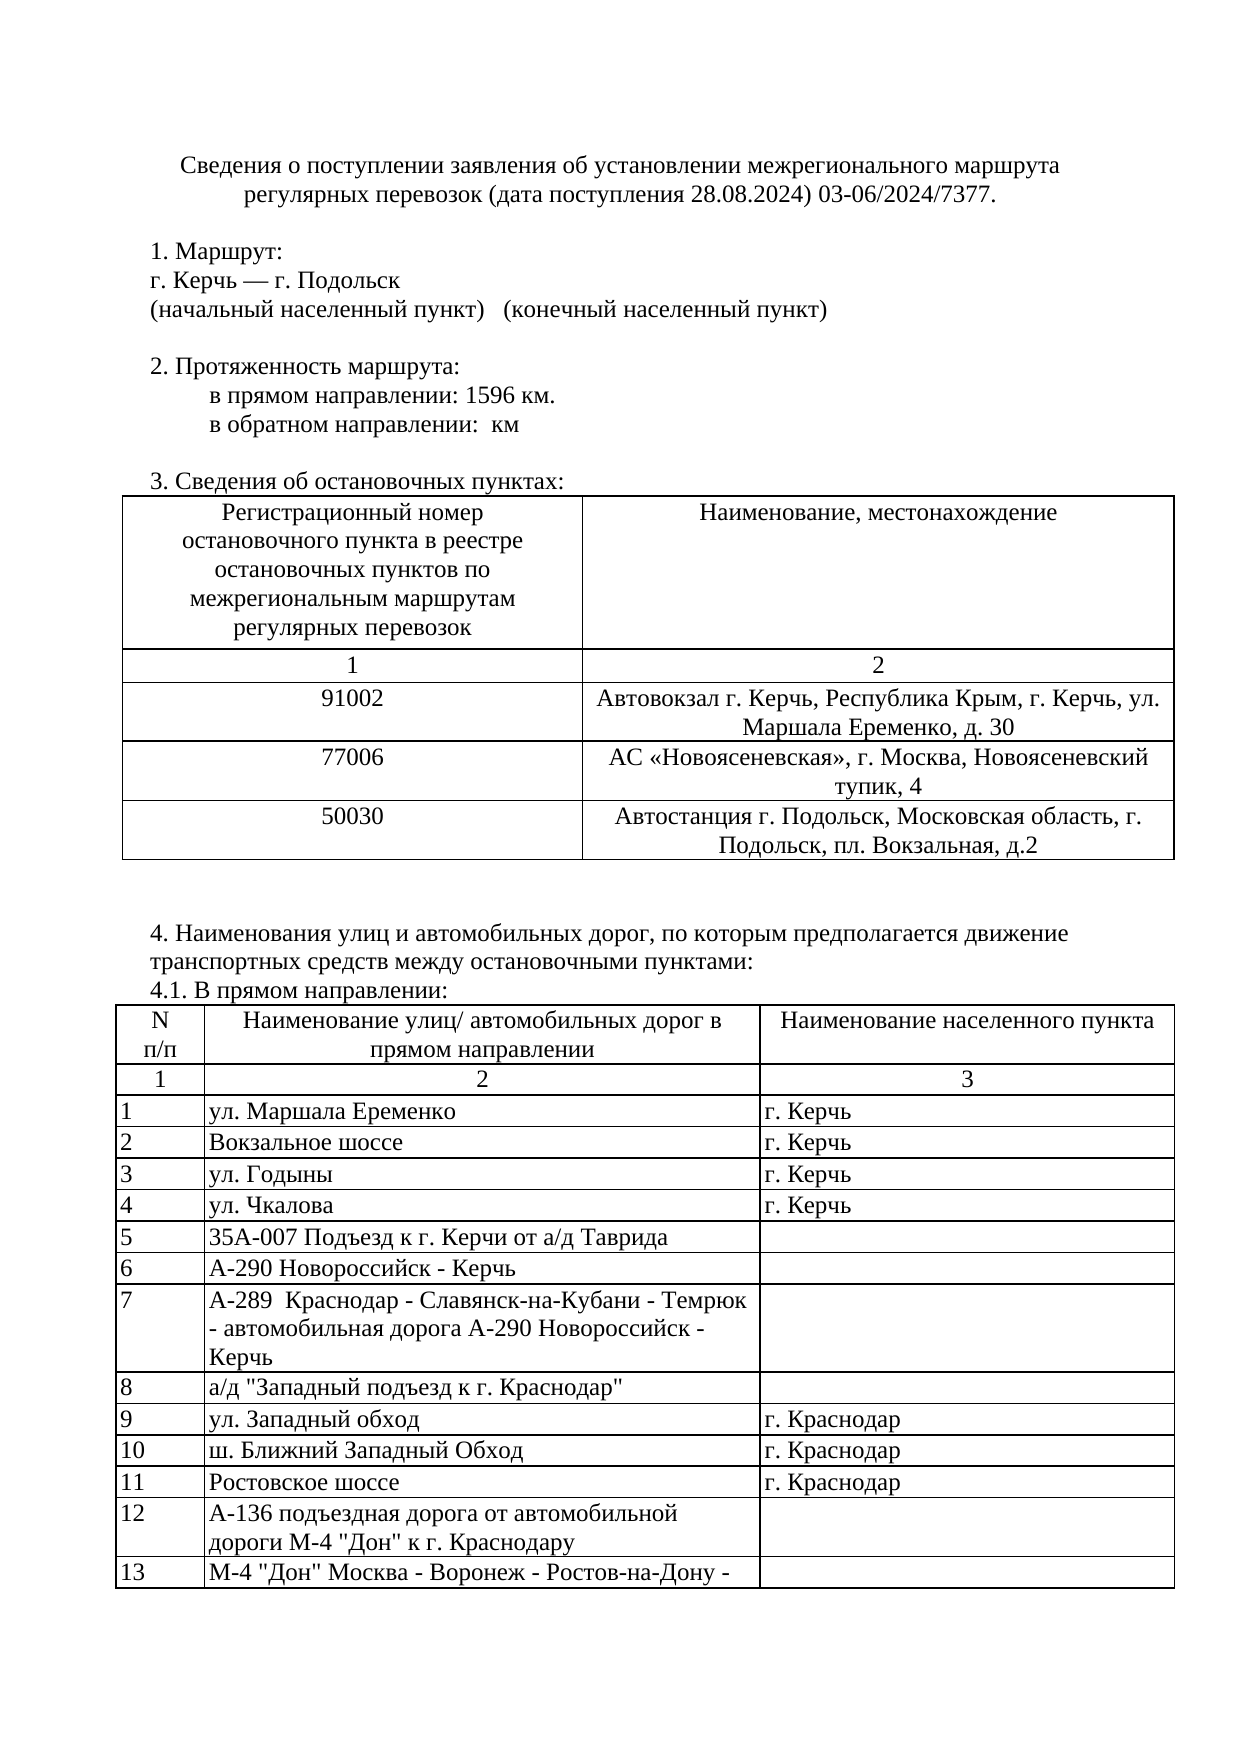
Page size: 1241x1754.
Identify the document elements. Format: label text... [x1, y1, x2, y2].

table_cell Автостанция г. Подольск, Московская область, г. Подольск, пл. Вокзальная, д.2 [583, 801, 1173, 858]
table_cell Ростовское шоссе [205, 1467, 759, 1497]
table_cell А-289 Краснодар - Славянск-на-Кубани - Темрюк - автомобильная дорога А-290 Новороссийск - Керчь [205, 1285, 759, 1371]
table_cell АС «Новоясеневская», г. Москва, Новоясеневский тупик, 4 [583, 742, 1173, 799]
table_cell 3 [761, 1065, 1174, 1094]
table_cell 1 [123, 650, 582, 681]
table_cell [761, 1253, 1174, 1283]
text в прямом направлении: 1596 км. [150, 380, 1090, 409]
table_cell 91002 [123, 683, 582, 740]
table_cell Автовокзал г. Керчь, Республика Крым, г. Керчь, ул. Маршала Еременко, д. 30 [583, 683, 1173, 740]
text 4. Наименования улиц и автомобильных дорог, по которым предполагается движение транспортных средств между остановочными пунктами: [150, 918, 1090, 975]
table_cell Вокзальное шоссе [205, 1127, 759, 1157]
text 1. Маршрут: [150, 236, 1090, 265]
table_cell 13 [117, 1557, 204, 1587]
table_cell ул. Западный обход [205, 1404, 759, 1434]
table_cell 6 [117, 1253, 204, 1283]
table_cell ш. Ближний Западный Обход [205, 1436, 759, 1465]
table_cell 12 [117, 1498, 204, 1556]
table_cell г. Краснодар [761, 1404, 1174, 1434]
table_header N п/п [117, 1006, 204, 1063]
table_cell [761, 1498, 1174, 1556]
table_cell 50030 [123, 801, 582, 858]
table_cell 4 [117, 1190, 204, 1220]
text в обратном направлении: км [150, 409, 1090, 437]
table_cell 77006 [123, 742, 582, 799]
table_cell 9 [117, 1404, 204, 1434]
table_cell 35А-007 Подъезд к г. Керчи от а/д Таврида [205, 1222, 759, 1252]
text г. Керчь — г. Подольск [150, 265, 1090, 294]
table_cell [205, 1557, 759, 1587]
text 3. Сведения об остановочных пунктах: [150, 466, 1090, 495]
table_cell г. Керчь [761, 1096, 1174, 1126]
table_cell 2 [583, 650, 1173, 681]
table_cell 1 [117, 1096, 204, 1126]
table_header Наименование, местонахождение [583, 497, 1173, 648]
table_cell г. Керчь [761, 1190, 1174, 1220]
table_cell ул. Маршала Еременко [205, 1096, 759, 1126]
table_cell 3 [117, 1159, 204, 1189]
table_cell 2 [205, 1065, 759, 1094]
table_cell ул. Чкалова [205, 1190, 759, 1220]
table_header Наименование населенного пункта [761, 1006, 1174, 1063]
text 2. Протяженность маршрута: [150, 351, 1090, 380]
text 4.1. В прямом направлении: [150, 975, 1090, 1004]
table_cell а/д "Западный подъезд к г. Краснодар" [205, 1373, 759, 1402]
table_cell [761, 1222, 1174, 1252]
table_cell г. Керчь [761, 1159, 1174, 1189]
table_cell 2 [117, 1127, 204, 1157]
table_cell 1 [117, 1065, 204, 1094]
table_header Наименование улиц/ автомобильных дорог в прямом направлении [205, 1006, 759, 1063]
table_cell [761, 1285, 1174, 1371]
table_cell А-136 подъездная дорога от автомобильной дороги М-4 "Дон" к г. Краснодару [205, 1498, 759, 1556]
table_cell г. Керчь [761, 1127, 1174, 1157]
table_cell г. Краснодар [761, 1436, 1174, 1465]
table_cell [761, 1557, 1174, 1587]
table_cell А-290 Новороссийск - Керчь [205, 1253, 759, 1283]
table_cell 8 [117, 1373, 204, 1402]
table_cell [761, 1373, 1174, 1402]
table_cell 7 [117, 1285, 204, 1371]
table_header Регистрационный номер остановочного пункта в реестре остановочных пунктов по межрегиональным маршрутам регулярных перевозок [123, 497, 582, 648]
table_cell 5 [117, 1222, 204, 1252]
table_cell 11 [117, 1467, 204, 1497]
table_cell г. Краснодар [761, 1467, 1174, 1497]
table_cell ул. Годыны [205, 1159, 759, 1189]
text (начальный населенный пункт) (конечный населенный пункт) [150, 294, 1090, 322]
table_cell 10 [117, 1436, 204, 1465]
text Сведения о поступлении заявления об установлении межрегионального маршрута регулярных перевозок (дата поступления 28.08.2024) 03-06/2024/7377. [150, 150, 1090, 207]
